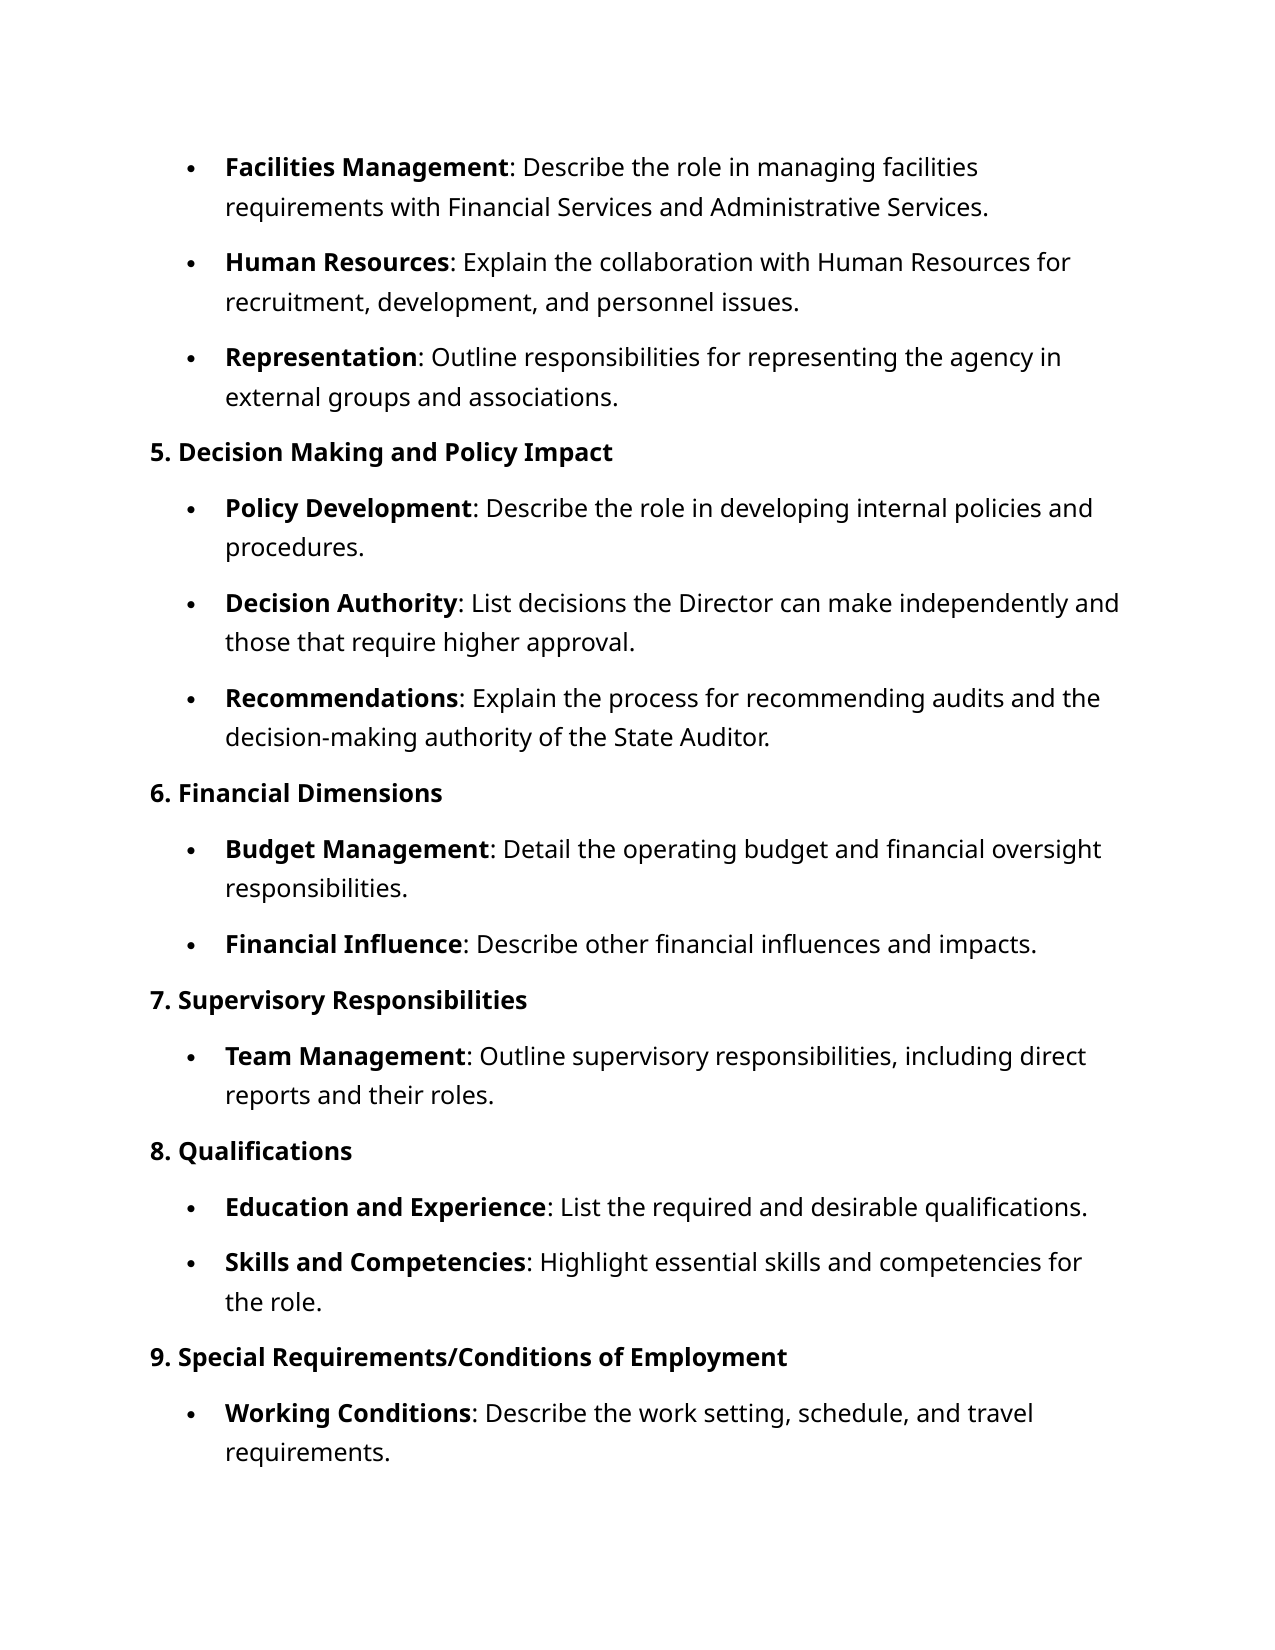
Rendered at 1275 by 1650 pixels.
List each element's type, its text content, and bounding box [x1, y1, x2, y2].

list Facilities Management: Describe the role in managing facilities requirements with Financial Services and Administrative Services. [187, 150, 1125, 223]
text 6. Financial Dimensions [150, 776, 1125, 810]
list Working Conditions: Describe the work setting, schedule, and travel requirements. [187, 1396, 1125, 1469]
list Representation: Outline responsibilities for representing the agency in external groups and associations. [187, 340, 1125, 413]
list Policy Development: Describe the role in developing internal policies and procedures. [187, 491, 1125, 564]
list Financial Influence: Describe other financial influences and impacts. [187, 927, 1125, 961]
text 9. Special Requirements/Conditions of Employment [150, 1340, 1125, 1374]
list Recommendations: Explain the process for recommending audits and the decision-making authority of the State Auditor. [187, 681, 1125, 754]
list Decision Authority: List decisions the Director can make independently and those that require higher approval. [187, 586, 1125, 659]
list Team Management: Outline supervisory responsibilities, including direct reports and their roles. [187, 1038, 1125, 1112]
text 5. Decision Making and Policy Impact [150, 435, 1125, 469]
list Human Resources: Explain the collaboration with Human Resources for recruitment, development, and personnel issues. [187, 245, 1125, 318]
list Education and Experience: List the required and desirable qualifications. [187, 1189, 1125, 1223]
list Budget Management: Detail the operating budget and financial oversight responsibilities. [187, 832, 1125, 905]
text 7. Supervisory Responsibilities [150, 982, 1125, 1017]
text 8. Qualifications [150, 1133, 1125, 1167]
list Skills and Competencies: Highlight essential skills and competencies for the role. [187, 1245, 1125, 1318]
